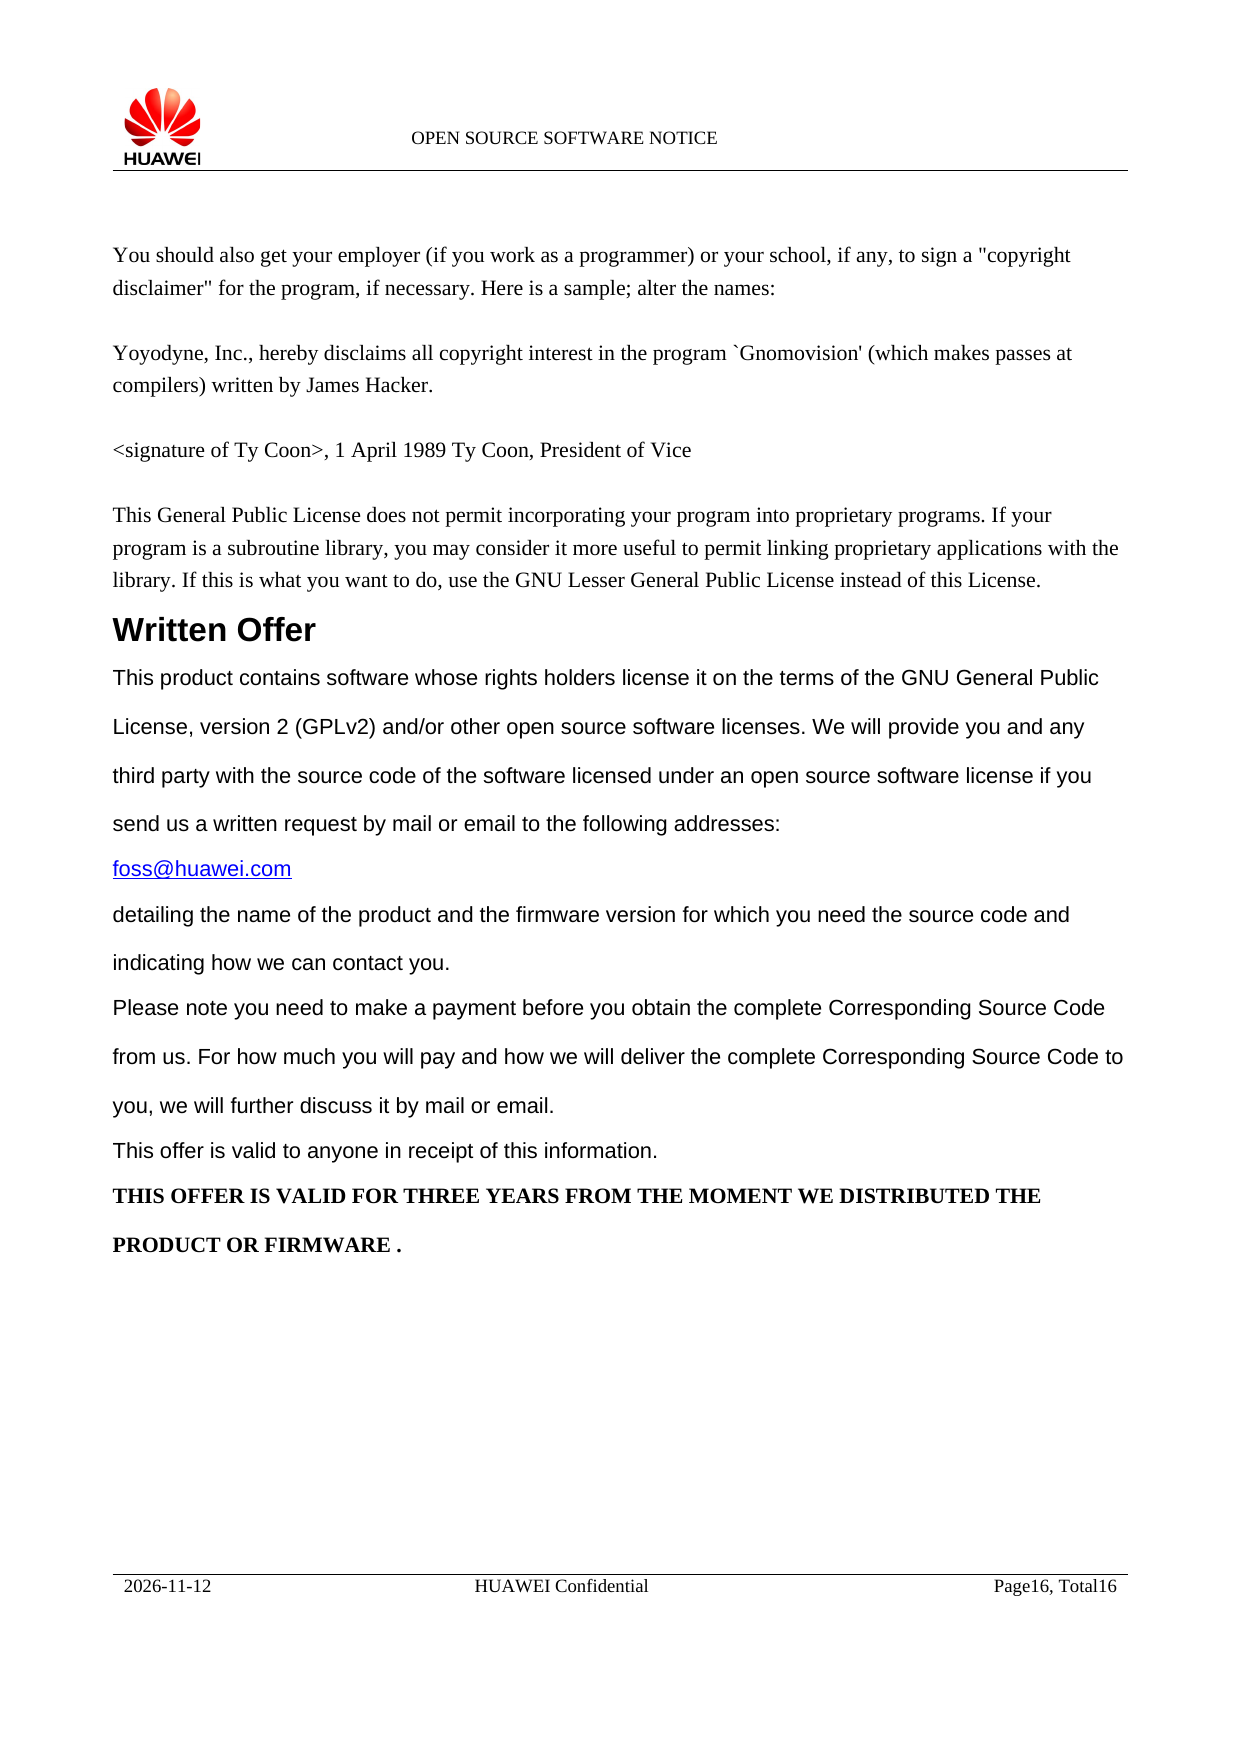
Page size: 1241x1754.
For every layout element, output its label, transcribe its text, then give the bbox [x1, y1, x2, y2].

text Written Offer [112, 596, 1128, 661]
text This offer is valid for three years from the moment we distributed the product or firmware . [112, 1179, 1128, 1261]
text This offer is valid to anyone in receipt of this information. [112, 1134, 1128, 1167]
picture [124, 88, 201, 165]
text detailing the name of the product and the firmware version for which you need the source code and indicating how we can contact you. [112, 898, 1128, 979]
text foss@huawei.com [112, 853, 1128, 885]
text Please note you need to make a payment before you obtain the complete Corresponding Source Code from us. For how much you will pay and how we will deliver the complete Corresponding Source Code to you, we will further discuss it by mail or email. [112, 992, 1128, 1122]
text This product contains software whose rights holders license it on the terms of the GNU General Public License, version 2 (GPLv2) and/or other open source software licenses. We will provide you and any third party with the source code of the software licensed under an open source software license if you send us a written request by mail or email to the following addresses: [112, 661, 1128, 840]
